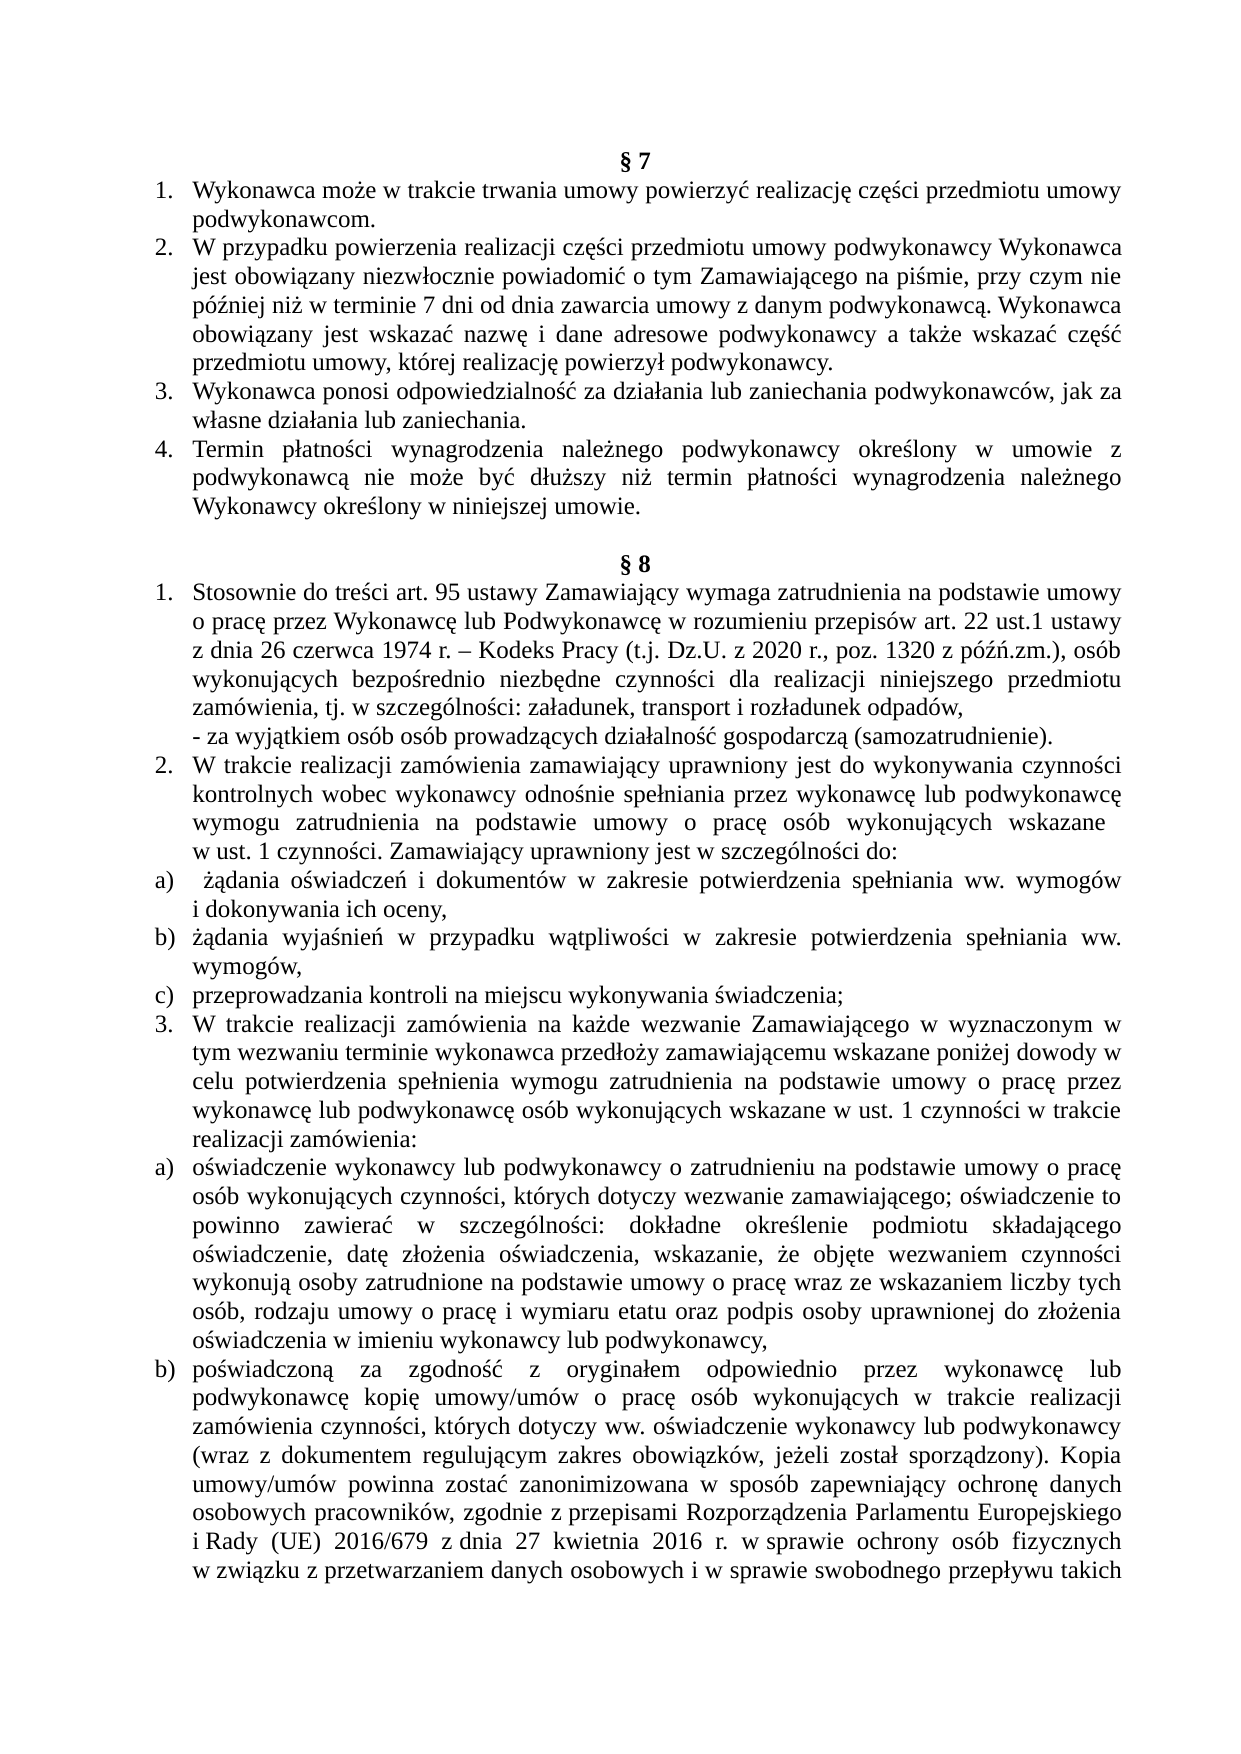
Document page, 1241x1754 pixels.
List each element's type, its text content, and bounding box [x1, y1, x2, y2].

text § 8 [148, 549, 1122, 577]
list W przypadku powierzenia realizacji części przedmiotu umowy podwykonawcy Wykonawca jest obowiązany niezwłocznie powiadomić o tym Zamawiającego na piśmie, przy czym nie później niż w terminie 7 dni od dnia zawarcia umowy z danym podwykonawcą. Wykonawca obowiązany jest wskazać nazwę i dane adresowe podwykonawcy a także wskazać część przedmiotu umowy, której realizację powierzył podwykonawcy. [154, 232, 1122, 376]
text - za wyjątkiem osób osób prowadzących działalność gospodarczą (samozatrudnienie). [192, 721, 1122, 750]
list oświadczenie wykonawcy lub podwykonawcy o zatrudnieniu na podstawie umowy o pracę osób wykonujących czynności, których dotyczy wezwanie zamawiającego; oświadczenie to powinno zawierać w szczególności: dokładne określenie podmiotu składającego oświadczenie, datę złożenia oświadczenia, wskazanie, że objęte wezwaniem czynności wykonują osoby zatrudnione na podstawie umowy o pracę wraz ze wskazaniem liczby tych osób, rodzaju umowy o pracę i wymiaru etatu oraz podpis osoby uprawnionej do złożenia oświadczenia w imieniu wykonawcy lub podwykonawcy, [154, 1152, 1122, 1354]
list żądania wyjaśnień w przypadku wątpliwości w zakresie potwierdzenia spełniania ww. wymogów, [154, 922, 1122, 980]
list przeprowadzania kontroli na miejscu wykonywania świadczenia; [154, 980, 1122, 1009]
list W trakcie realizacji zamówienia na każde wezwanie Zamawiającego w wyznaczonym w tym wezwaniu terminie wykonawca przedłoży zamawiającemu wskazane poniżej dowody w celu potwierdzenia spełnienia wymogu zatrudnienia na podstawie umowy o pracę przez wykonawcę lub podwykonawcę osób wykonujących wskazane w ust. 1 czynności w trakcie realizacji zamówienia: [154, 1009, 1122, 1152]
list Wykonawca ponosi odpowiedzialność za działania lub zaniechania podwykonawców, jak za własne działania lub zaniechania. [154, 376, 1122, 434]
list Termin płatności wynagrodzenia należnego podwykonawcy określony w umowie z podwykonawcą nie może być dłuższy niż termin płatności wynagrodzenia należnego Wykonawcy określony w niniejszej umowie. [154, 434, 1122, 520]
text § 7 [148, 146, 1122, 175]
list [154, 1354, 1122, 1584]
list żądania oświadczeń i dokumentów w zakresie potwierdzenia spełniania ww. wymogów i dokonywania ich oceny, [154, 865, 1122, 922]
list Stosownie do treści art. 95 ustawy Zamawiający wymaga zatrudnienia na podstawie umowy o pracę przez Wykonawcę lub Podwykonawcę w rozumieniu przepisów art. 22 ust.1 ustawy z dnia 26 czerwca 1974 r. – Kodeks Pracy (t.j. Dz.U. z 2020 r., poz. 1320 z późń.zm.), osób wykonujących bezpośrednio niezbędne czynności dla realizacji niniejszego przedmiotu zamówienia, tj. w szczególności: załadunek, transport i rozładunek odpadów, [154, 577, 1122, 721]
list Wykonawca może w trakcie trwania umowy powierzyć realizację części przedmiotu umowy podwykonawcom. [154, 175, 1122, 232]
list W trakcie realizacji zamówienia zamawiający uprawniony jest do wykonywania czynności kontrolnych wobec wykonawcy odnośnie spełniania przez wykonawcę lub podwykonawcę wymogu zatrudnienia na podstawie umowy o pracę osób wykonujących wskazane w ust. 1 czynności. Zamawiający uprawniony jest w szczególności do: [154, 750, 1122, 865]
